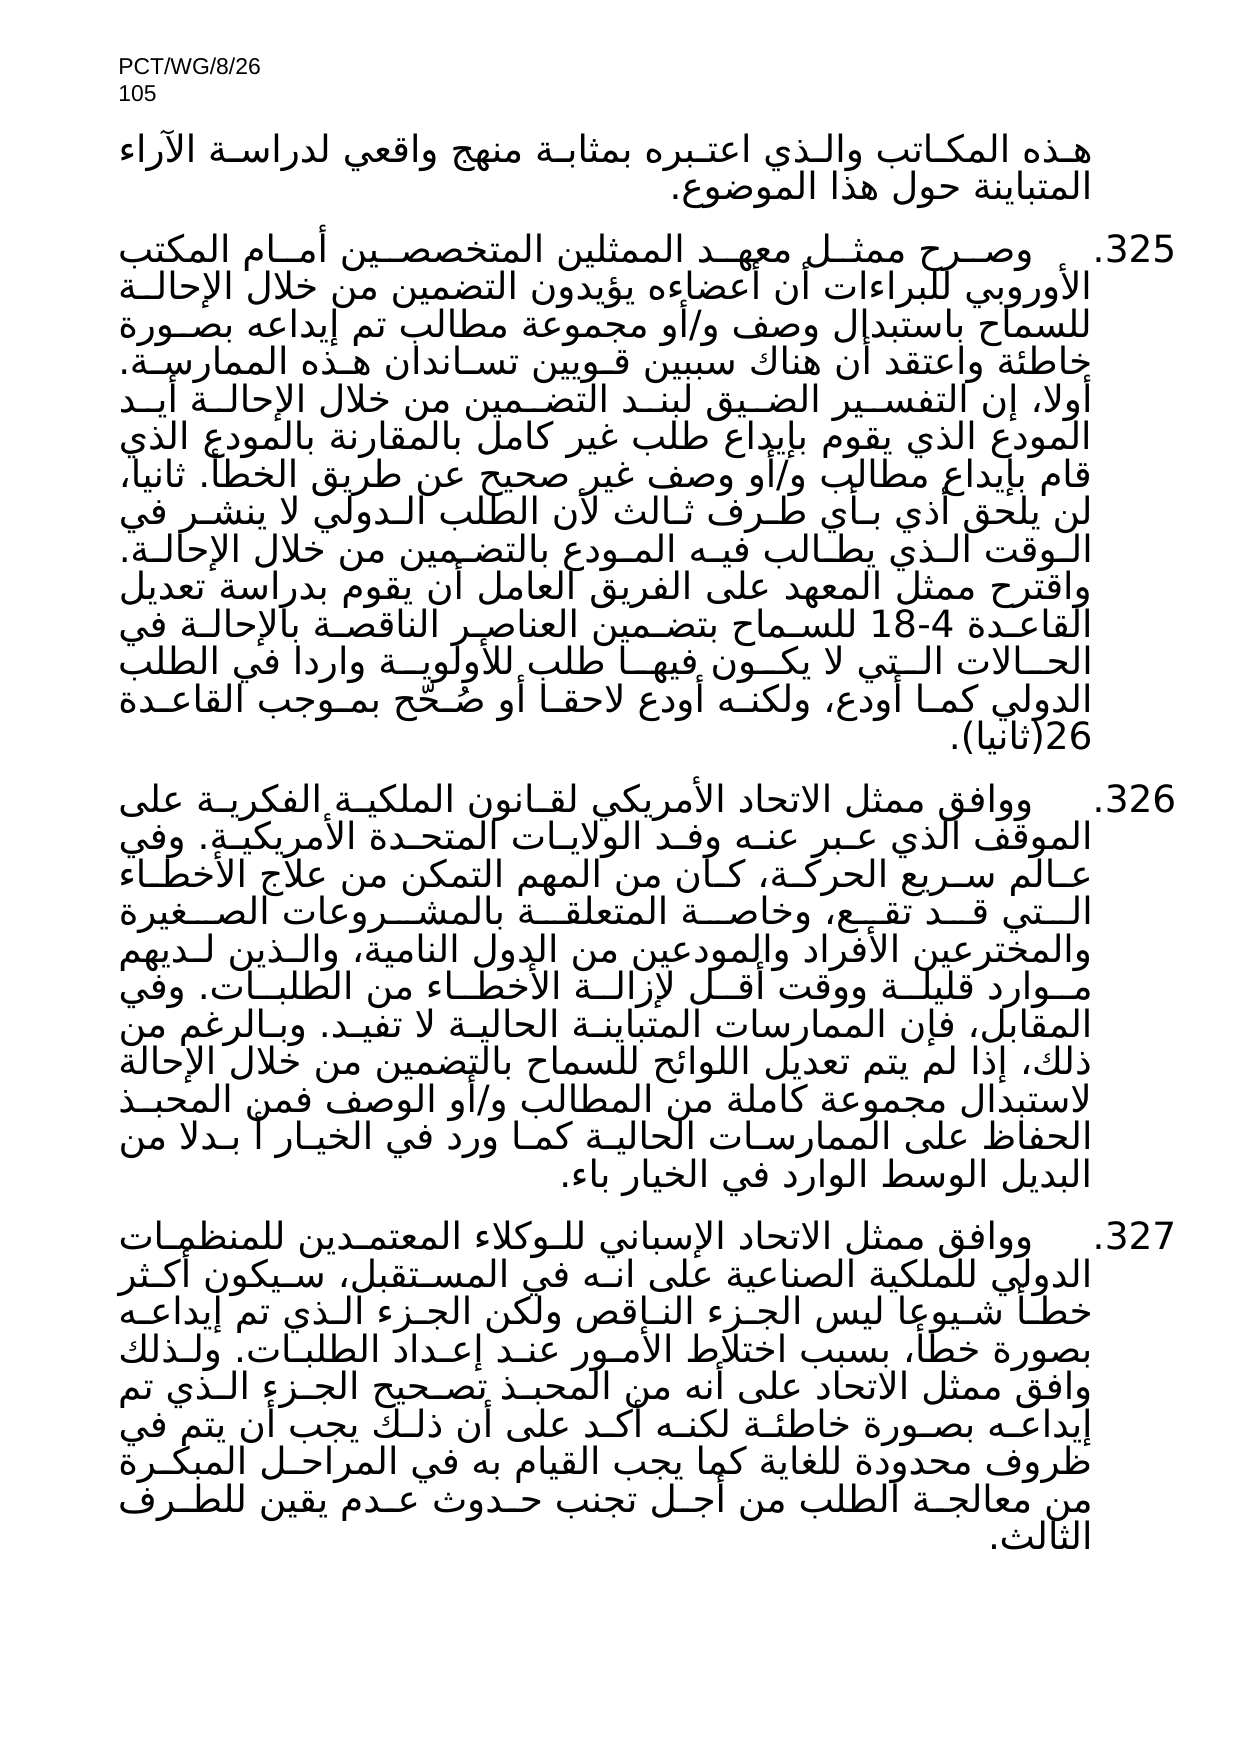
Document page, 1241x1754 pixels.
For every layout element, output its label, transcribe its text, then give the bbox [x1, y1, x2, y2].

text ووافق ممثل الاتحاد الأمريكي لقانون الملكية الفكرية على الموقف الذي عبر عنه وفد الولايات المتحدة الأمريكية. وفي عالم سريع الحركة، كان من المهم التمكن من علاج الأخطاء التي قد تقع، وخاصة المتعلقة بالمشروعات الصغيرة والمخترعين الأفراد والمودعين من الدول النامية، والذين لديهم موارد قليلة ووقت أقل لإزالة الأخطاء من الطلبات. وفي المقابل، فإن الممارسات المتباينة الحالية لا تفيد. وبالرغم من ذلك، إذا لم يتم تعديل اللوائح للسماح بالتضمين من خلال الإحالة لاستبدال مجموعة كاملة من المطالب و/أو الوصف فمن المحبذ الحفاظ على الممارسات الحالية كما ورد في الخيار أ بدلا من البديل الوسط الوارد في الخيار باء. [118, 782, 1092, 1195]
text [118, 132, 1092, 207]
text وصرح ممثل معهد الممثلين المتخصصين أمام المكتب الأوروبي للبراءات أن أعضاءه يؤيدون التضمين من خلال الإحالة للسماح باستبدال وصف و/أو مجموعة مطالب تم إيداعه بصورة خاطئة واعتقد أن هناك سببين قويين تساندان هذه الممارسة. أولا، إن التفسير الضيق لبند التضمين من خلال الإحالة أيد المودع الذي يقوم بإيداع طلب غير كامل بالمقارنة بالمودع الذي قام بإيداع مطالب و/أو وصف غير صحيح عن طريق الخطأ. ثانيا، لن يلحق أذي بأي طرف ثالث لأن الطلب الدولي لا ينشر في الوقت الذي يطالب فيه المودع بالتضمين من خلال الإحالة. واقترح ممثل المعهد على الفريق العامل أن يقوم بدراسة تعديل القاعدة 4-18 للسماح بتضمين العناصر الناقصة بالإحالة في الحالات التي لا يكون فيها طلب للأولوية واردا في الطلب الدولي كما أودع، ولكنه أودع لاحقا أو صُحّح بموجب القاعدة 26(ثانيا). [118, 232, 1092, 757]
text ووافق ممثل الاتحاد الإسباني للوكلاء المعتمدين للمنظمات الدولي للملكية الصناعية على انه في المستقبل، سيكون أكثر خطأ شيوعا ليس الجزء الناقص ولكن الجزء الذي تم إيداعه بصورة خطأ، بسبب اختلاط الأمور عند إعداد الطلبات. ولذلك وافق ممثل الاتحاد على أنه من المحبذ تصحيح الجزء الذي تم إيداعه بصورة خاطئة لكنه أكد على أن ذلك يجب أن يتم في ظروف محدودة للغاية كما يجب القيام به في المراحل المبكرة من معالجة الطلب من أجل تجنب حدوث عدم يقين للطرف الثالث. [118, 1220, 1092, 1557]
